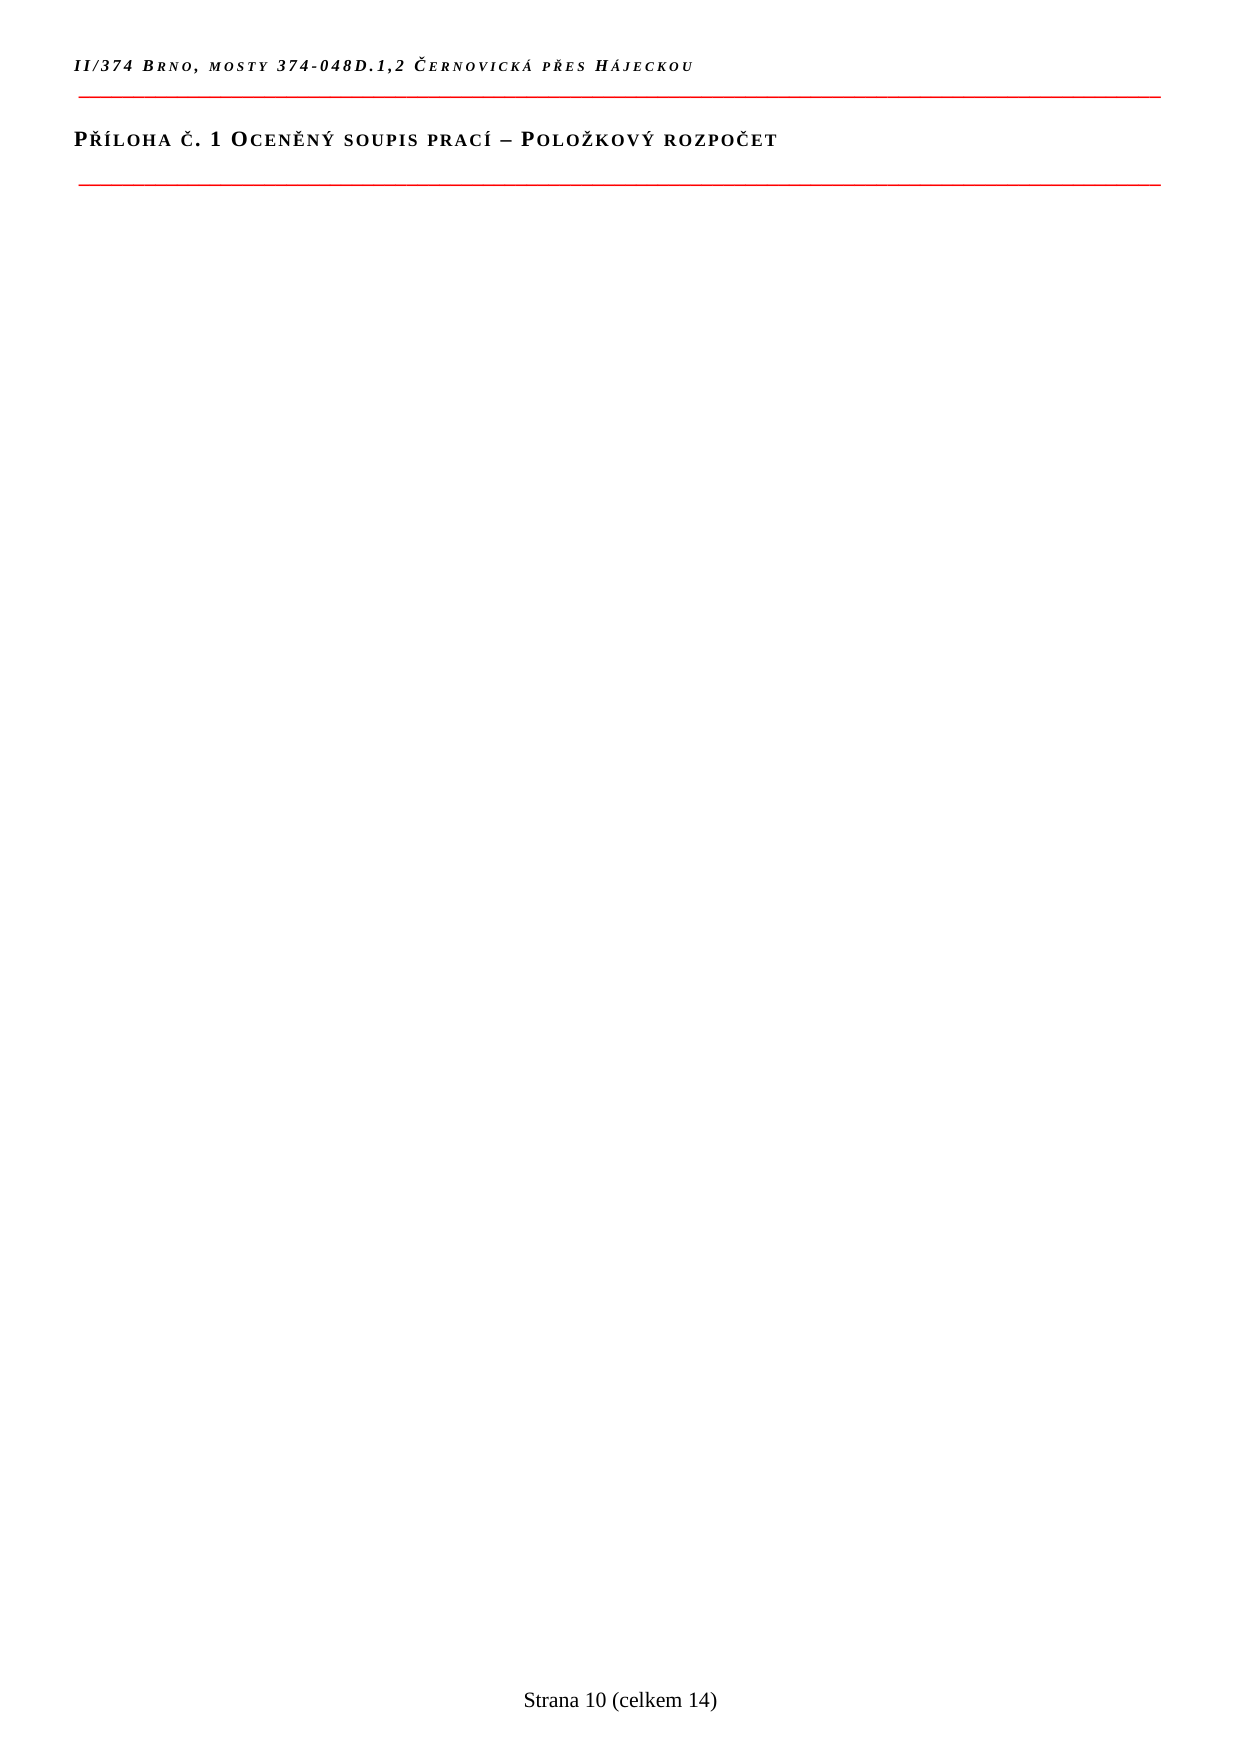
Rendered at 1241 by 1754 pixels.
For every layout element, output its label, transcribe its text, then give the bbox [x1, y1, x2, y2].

text ___________________________________________________________________________________________________ [74, 163, 1166, 189]
text Příloha č. 1 Oceněný soupis prací – Položkový rozpočet [74, 126, 1166, 151]
